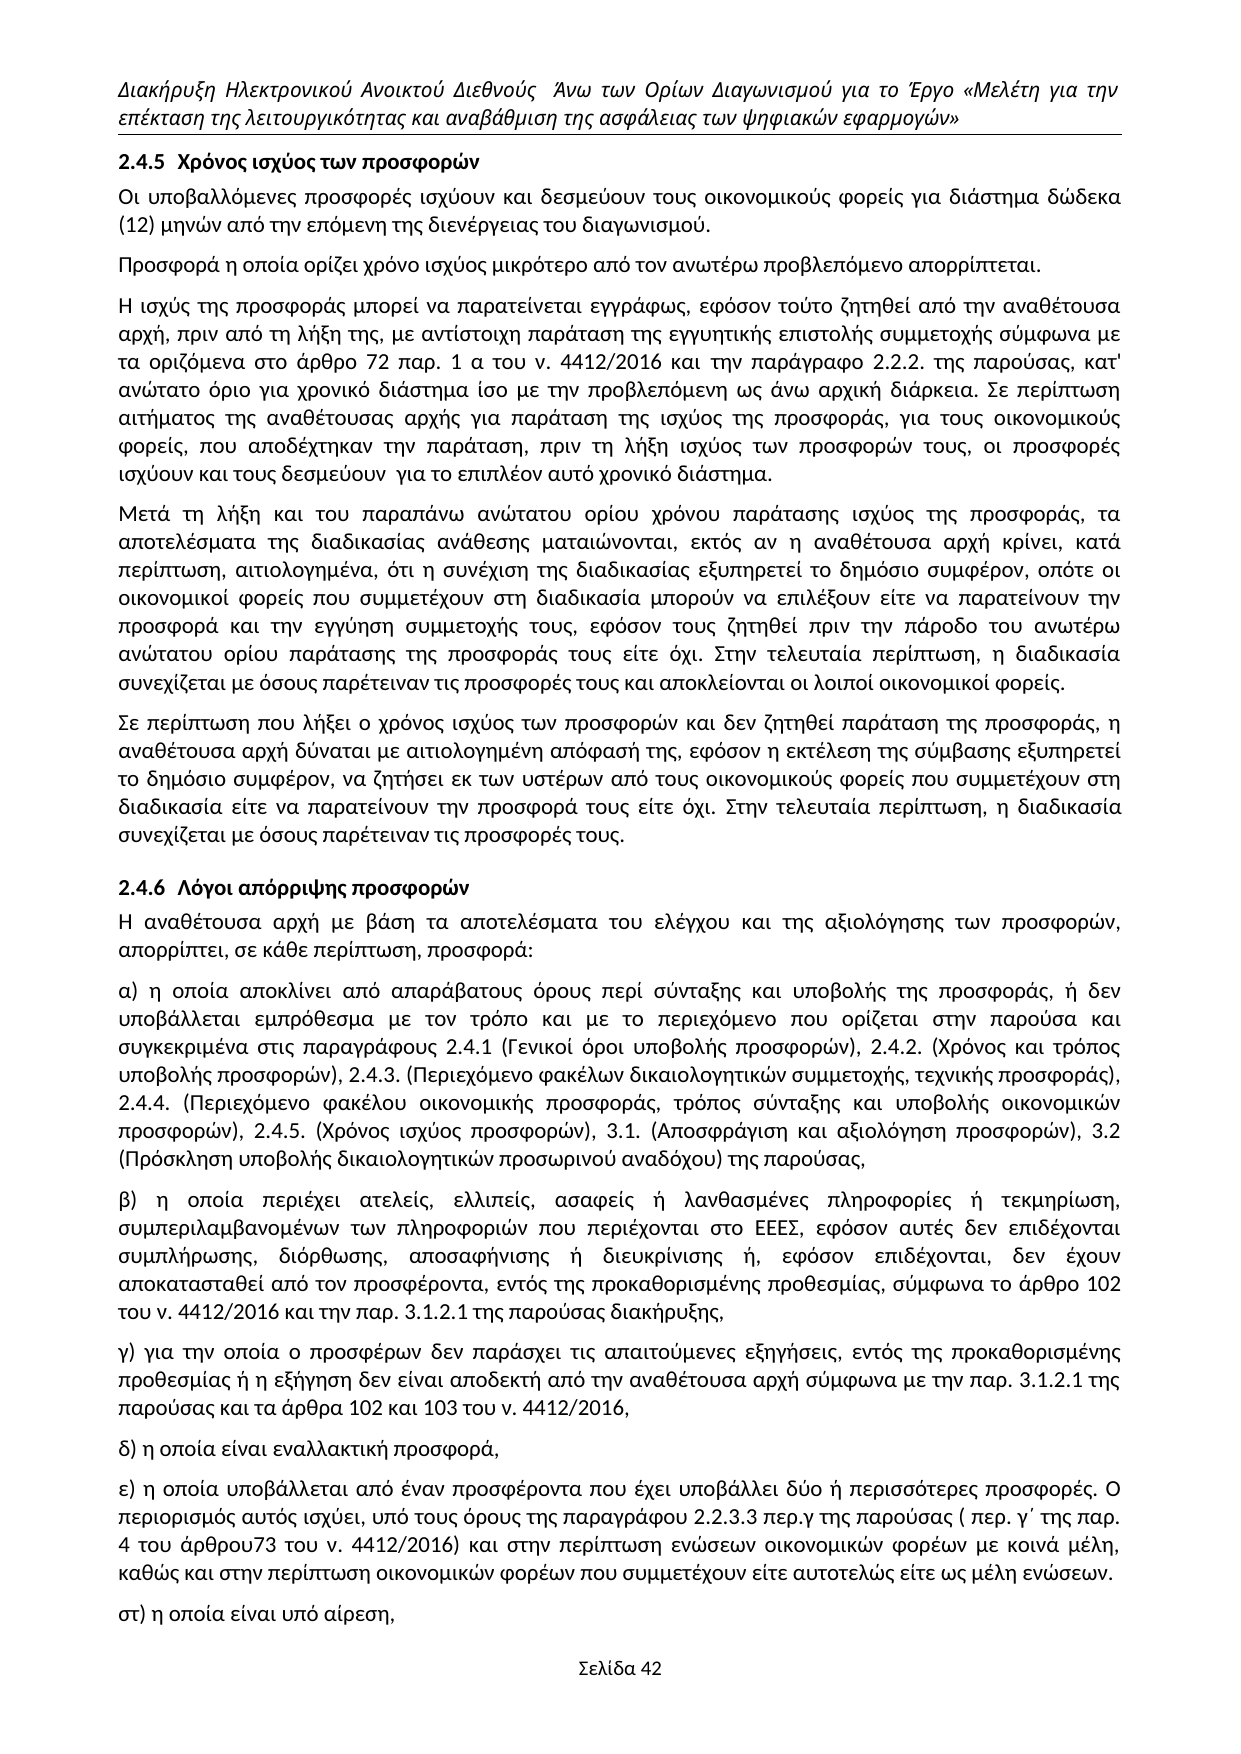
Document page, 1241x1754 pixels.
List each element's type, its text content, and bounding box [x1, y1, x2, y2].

text στ) η οποία είναι υπό αίρεση, [118, 1599, 1122, 1627]
text δ) η οποία είναι εναλλακτική προσφορά, [118, 1434, 1122, 1462]
text Σε περίπτωση που λήξει ο χρόνος ισχύος των προσφορών και δεν ζητηθεί παράταση της προσφοράς, η αναθέτουσα αρχή δύναται με αιτιολογημένη απόφασή της, εφόσον η εκτέλεση της σύμβασης εξυπηρετεί το δημόσιο συμφέρον, να ζητήσει εκ των υστέρων από τους οικονομικούς φορείς που συμμετέχουν στη διαδικασία είτε να παρατείνουν την προσφορά τους είτε όχι. Στην τελευταία περίπτωση, η διαδικασία συνεχίζεται με όσους παρέτειναν τις προσφορές τους. [118, 708, 1122, 848]
text Η ισχύς της προσφοράς μπορεί να παρατείνεται εγγράφως, εφόσον τούτο ζητηθεί από την αναθέτουσα αρχή, πριν από τη λήξη της, με αντίστοιχη παράταση της εγγυητικής επιστολής συμμετοχής σύμφωνα με τα οριζόμενα στο άρθρο 72 παρ. 1 α του ν. 4412/2016 και την παράγραφο 2.2.2. της παρούσας, κατ' ανώτατο όριο για χρονικό διάστημα ίσο με την προβλεπόμενη ως άνω αρχική διάρκεια. Σε περίπτωση αιτήματος της αναθέτουσας αρχής για παράταση της ισχύος της προσφοράς, για τους οικονομικούς φορείς, που αποδέχτηκαν την παράταση, πριν τη λήξη ισχύος των προσφορών τους, οι προσφορές ισχύουν και τους δεσμεύουν για το επιπλέον αυτό χρονικό διάστημα. [118, 291, 1122, 487]
text β) η οποία περιέχει ατελείς, ελλιπείς, ασαφείς ή λανθασμένες πληροφορίες ή τεκμηρίωση, συμπεριλαμβανομένων των πληροφοριών που περιέχονται στο ΕΕΕΣ, εφόσον αυτές δεν επιδέχονται συμπλήρωσης, διόρθωσης, αποσαφήνισης ή διευκρίνισης ή, εφόσον επιδέχονται, δεν έχουν αποκατασταθεί από τον προσφέροντα, εντός της προκαθορισμένης προθεσμίας, σύμφωνα το άρθρο 102 του ν. 4412/2016 και την παρ. 3.1.2.1 της παρούσας διακήρυξης, [118, 1185, 1122, 1325]
text γ) για την οποία ο προσφέρων δεν παράσχει τις απαιτούμενες εξηγήσεις, εντός της προκαθορισμένης προθεσμίας ή η εξήγηση δεν είναι αποδεκτή από την αναθέτουσα αρχή σύμφωνα με την παρ. 3.1.2.1 της παρούσας και τα άρθρα 102 και 103 του ν. 4412/2016, [118, 1337, 1122, 1421]
text H αναθέτουσα αρχή με βάση τα αποτελέσματα του ελέγχου και της αξιολόγησης των προσφορών, απορρίπτει, σε κάθε περίπτωση, προσφορά: [118, 907, 1122, 963]
text ε) η οποία υποβάλλεται από έναν προσφέροντα που έχει υποβάλλει δύο ή περισσότερες προσφορές. Ο περιορισμός αυτός ισχύει, υπό τους όρους της παραγράφου 2.2.3.3 περ.γ της παρούσας ( περ. γ΄ της παρ. 4 του άρθρου73 του ν. 4412/2016) και στην περίπτωση ενώσεων οικονομικών φορέων με κοινά μέλη, καθώς και στην περίπτωση οικονομικών φορέων που συμμετέχουν είτε αυτοτελώς είτε ως μέλη ενώσεων. [118, 1474, 1122, 1586]
text Προσφορά η οποία ορίζει χρόνο ισχύος μικρότερο από τον ανωτέρω προβλεπόμενο απορρίπτεται. [118, 250, 1122, 278]
text Μετά τη λήξη και του παραπάνω ανώτατου ορίου χρόνου παράτασης ισχύος της προσφοράς, τα αποτελέσματα της διαδικασίας ανάθεσης ματαιώνονται, εκτός αν η αναθέτουσα αρχή κρίνει, κατά περίπτωση, αιτιολογημένα, ότι η συνέχιση της διαδικασίας εξυπηρετεί το δημόσιο συμφέρον, οπότε οι οικονομικοί φορείς που συμμετέχουν στη διαδικασία μπορούν να επιλέξουν είτε να παρατείνουν την προσφορά και την εγγύηση συμμετοχής τους, εφόσον τους ζητηθεί πριν την πάροδο του ανωτέρω ανώτατου ορίου παράτασης της προσφοράς τους είτε όχι. Στην τελευταία περίπτωση, η διαδικασία συνεχίζεται με όσους παρέτειναν τις προσφορές τους και αποκλείονται οι λοιποί οικονομικοί φορείς. [118, 499, 1122, 696]
text α) η οποία αποκλίνει από απαράβατους όρους περί σύνταξης και υποβολής της προσφοράς, ή δεν υποβάλλεται εμπρόθεσμα με τον τρόπο και με το περιεχόμενο που ορίζεται στην παρούσα και συγκεκριμένα στις παραγράφους 2.4.1 (Γενικοί όροι υποβολής προσφορών), 2.4.2. (Χρόνος και τρόπος υποβολής προσφορών), 2.4.3. (Περιεχόμενο φακέλων δικαιολογητικών συμμετοχής, τεχνικής προσφοράς), 2.4.4. (Περιεχόμενο φακέλου οικονομικής προσφοράς, τρόπος σύνταξης και υποβολής οικονομικών προσφορών), 2.4.5. (Χρόνος ισχύος προσφορών), 3.1. (Αποσφράγιση και αξιολόγηση προσφορών), 3.2 (Πρόσκληση υποβολής δικαιολογητικών προσωρινού αναδόχου) της παρούσας, [118, 976, 1122, 1172]
text Οι υποβαλλόμενες προσφορές ισχύουν και δεσμεύουν τους οικονομικούς φορείς για διάστημα δώδεκα (12) μηνών από την επόμενη της διενέργειας του διαγωνισμού. [118, 182, 1122, 238]
subtitle 2.4.6 Λόγοι απόρριψης προσφορών [118, 873, 1122, 901]
subtitle 2.4.5 Χρόνος ισχύος των προσφορών [118, 147, 1122, 176]
